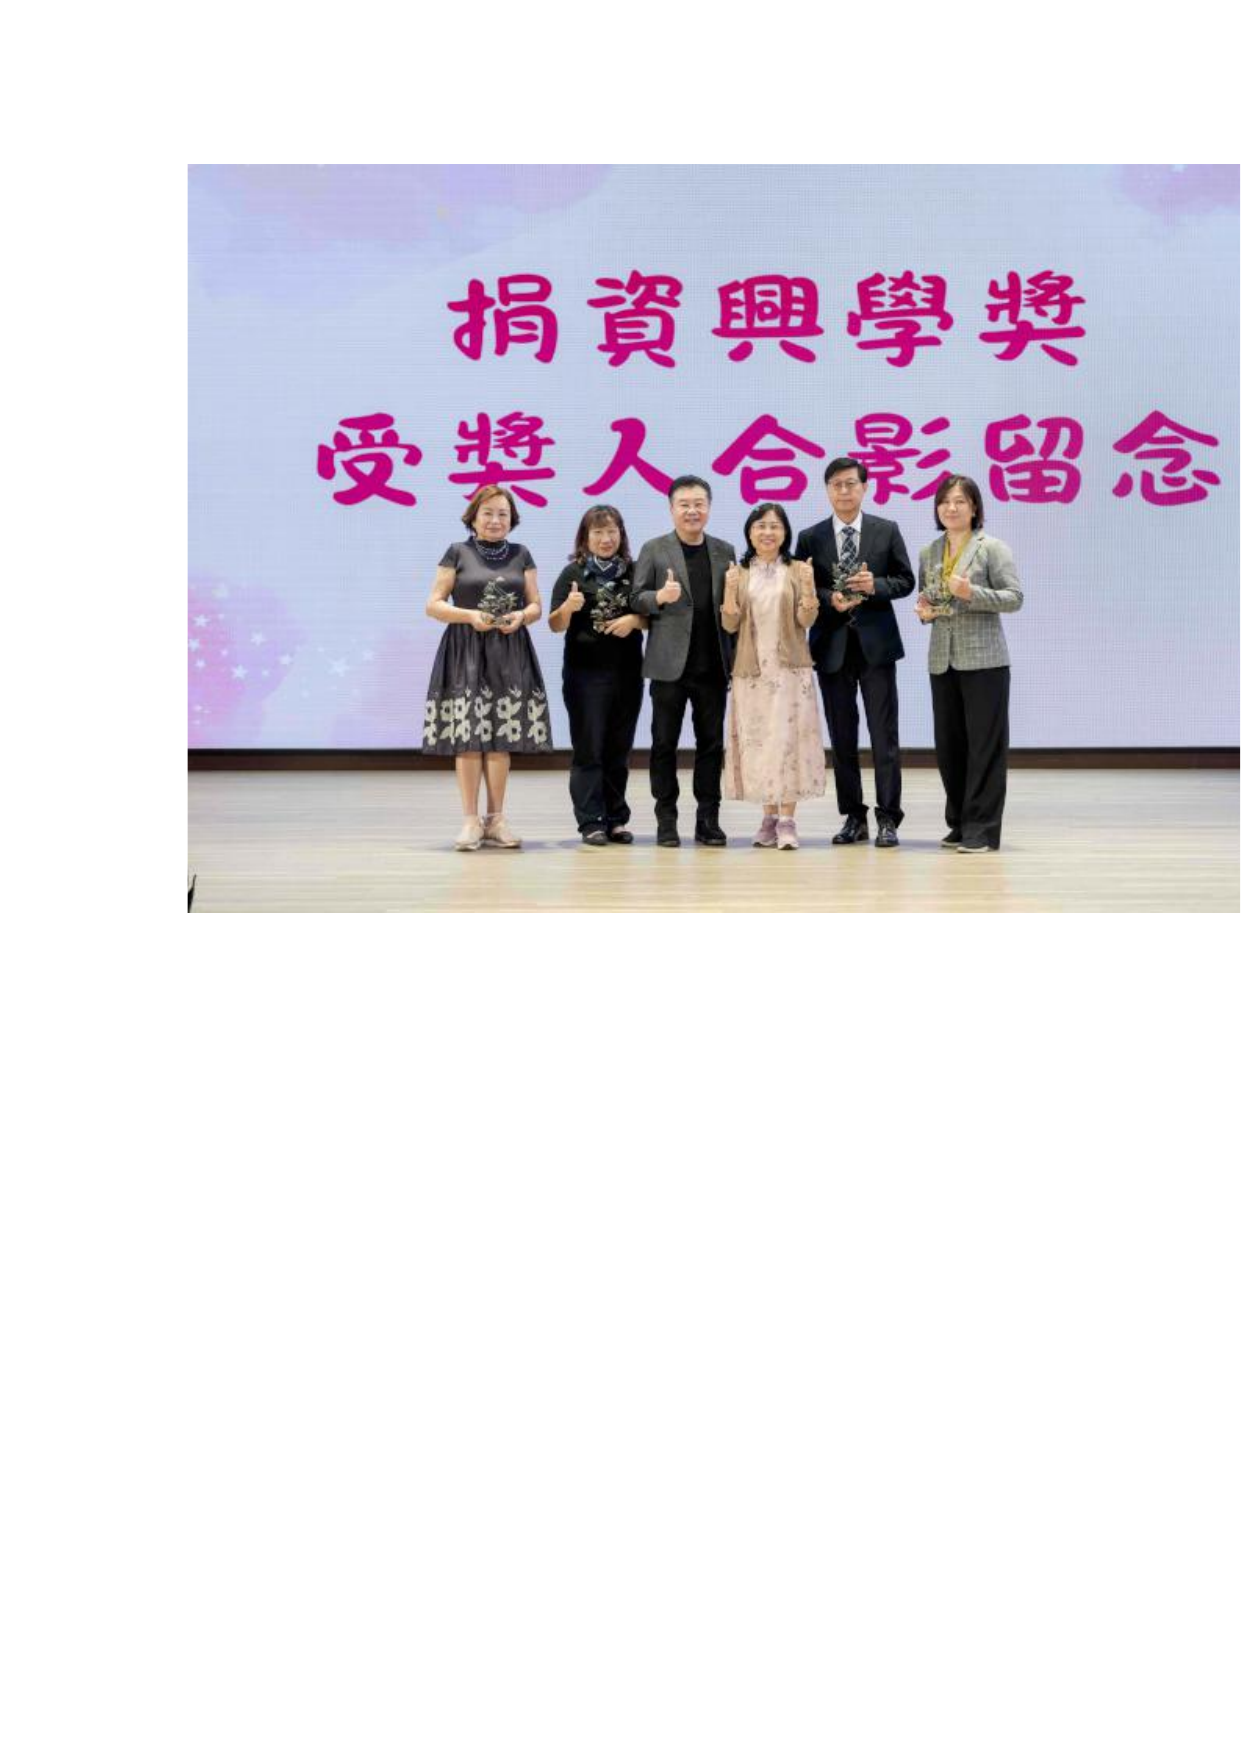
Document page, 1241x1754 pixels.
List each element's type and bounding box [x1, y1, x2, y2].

picture [187, 164, 1241, 913]
